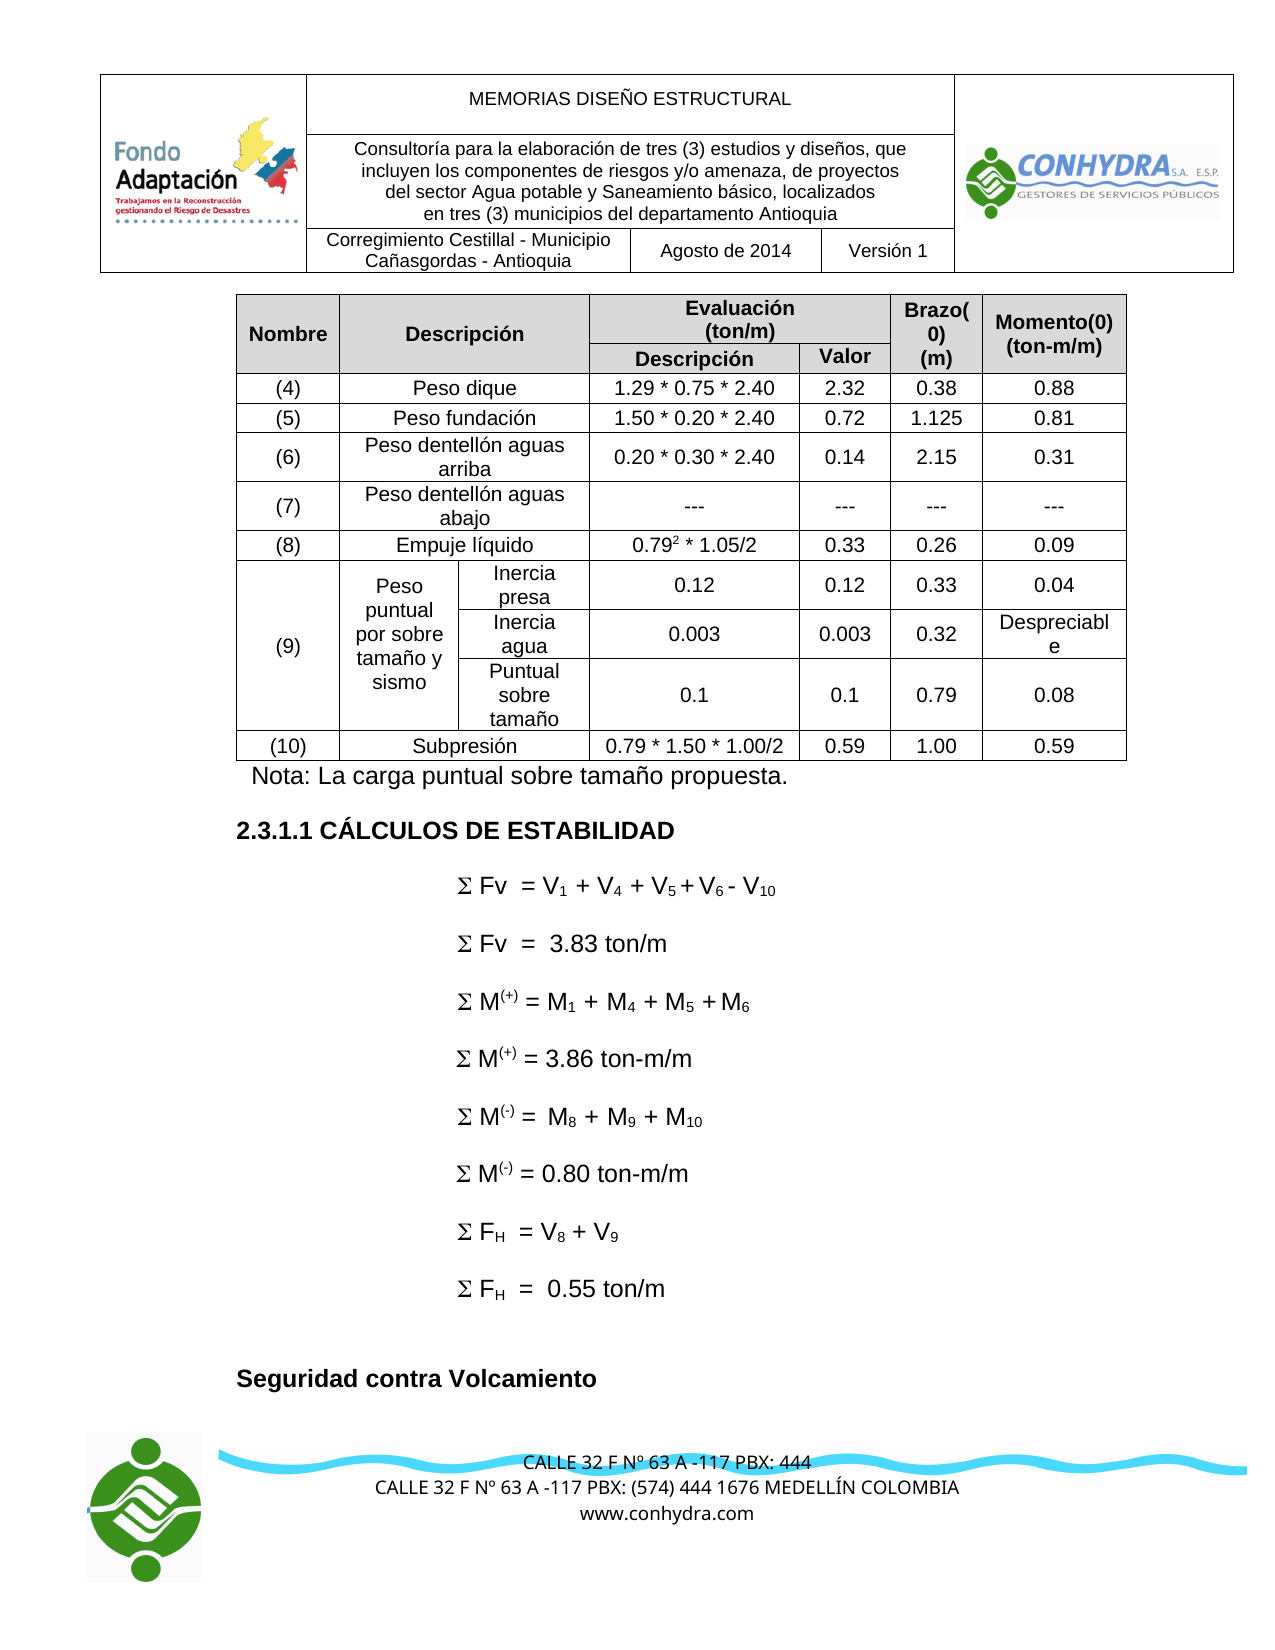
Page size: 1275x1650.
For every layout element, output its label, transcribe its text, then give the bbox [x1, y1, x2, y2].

table_cell 0.20 * 0.30 * 2.40 [590, 433, 799, 481]
table_cell 0.59 [983, 731, 1126, 760]
table_cell Descripción [590, 344, 799, 373]
table_header Momento(0) (ton-m/m) [983, 295, 1126, 373]
table_cell 0.003 [800, 610, 890, 657]
table_cell 0.1 [590, 659, 799, 730]
table_header Brazo(0) (m) [891, 295, 982, 373]
table_cell (7) [237, 482, 339, 530]
table_cell Peso puntual por sobre tamaño y sismo [340, 561, 458, 730]
text FH = V8 + V9 [384, 1217, 1098, 1246]
table_cell 0.04 [983, 561, 1126, 608]
picture [87, 1432, 201, 1582]
table_cell 0.09 [983, 531, 1126, 559]
table_header Nombre [237, 295, 339, 373]
table_cell 0.792 * 1.05/2 [590, 531, 799, 559]
table_cell 0.33 [891, 561, 982, 608]
table_cell 1.29 * 0.75 * 2.40 [590, 374, 799, 402]
table_header Evaluación (ton/m) [590, 295, 890, 343]
table_cell 0.12 [590, 561, 799, 608]
table_cell 0.1 [800, 659, 890, 730]
table_cell (10) [237, 731, 339, 760]
table_cell 1.50 * 0.20 * 2.40 [590, 404, 799, 432]
table_cell Valor [800, 344, 890, 373]
text FH = 0.55 ton/m [384, 1274, 1098, 1303]
text M(-) = 0.80 ton-m/m [236, 1159, 1098, 1188]
table_cell 0.14 [800, 433, 890, 481]
table_cell Peso dique [340, 374, 589, 402]
table_cell 2.15 [891, 433, 982, 481]
table_cell --- [983, 482, 1126, 530]
table_cell (9) [237, 561, 339, 730]
table_cell Peso fundación [340, 404, 589, 432]
table_cell (6) [237, 433, 339, 481]
table_cell (4) [237, 374, 339, 402]
title Seguridad contra Volcamiento [236, 1364, 1098, 1392]
table_header Descripción [340, 295, 589, 373]
table_cell Peso dentellón aguas arriba [340, 433, 589, 481]
table_cell Inercia agua [459, 610, 589, 657]
picture [966, 144, 1219, 219]
table_cell (8) [237, 531, 339, 559]
table_cell 0.08 [983, 659, 1126, 730]
table_cell 0.72 [800, 404, 890, 432]
text M(+) = M1 + M4 + M5 + M6 [384, 986, 1098, 1015]
table_cell Inercia presa [459, 561, 589, 608]
table_cell 1.125 [891, 404, 982, 432]
table_cell Subpresión [340, 731, 589, 760]
table_cell 0.88 [983, 374, 1126, 402]
table_cell 0.38 [891, 374, 982, 402]
text Fv = V1 + V4 + V5 + V6 - V10 [384, 871, 1098, 900]
picture [218, 1449, 1247, 1476]
table_cell 0.59 [800, 731, 890, 760]
table_cell --- [800, 482, 890, 530]
table_cell 2.32 [800, 374, 890, 402]
table_cell 0.26 [891, 531, 982, 559]
text Nota: La carga puntual sobre tamaño propuesta. [251, 761, 1098, 790]
text M(-) = M8 + M9 + M10 [384, 1102, 1098, 1131]
table_cell 0.79 [891, 659, 982, 730]
table_cell Empuje líquido [340, 531, 589, 559]
table_cell 0.79 * 1.50 * 1.00/2 [590, 731, 799, 760]
table_cell 1.00 [891, 731, 982, 760]
table_cell 0.12 [800, 561, 890, 608]
table_cell (5) [237, 404, 339, 432]
table_cell Peso dentellón aguas abajo [340, 482, 589, 530]
text Fv = 3.83 ton/m [384, 929, 1098, 958]
table_cell Puntual sobre tamaño [459, 659, 589, 730]
title 2.3.1.1 CÁLCULOS DE ESTABILIDAD [236, 816, 1098, 845]
table_cell 0.33 [800, 531, 890, 559]
table_cell 0.81 [983, 404, 1126, 432]
picture [115, 111, 298, 224]
table_cell 0.32 [891, 610, 982, 657]
table_cell 0.31 [983, 433, 1126, 481]
table_cell --- [891, 482, 982, 530]
table_cell --- [590, 482, 799, 530]
text M(+) = 3.86 ton-m/m [236, 1044, 1098, 1073]
table_cell Despreciable [983, 610, 1126, 657]
table_cell 0.003 [590, 610, 799, 657]
